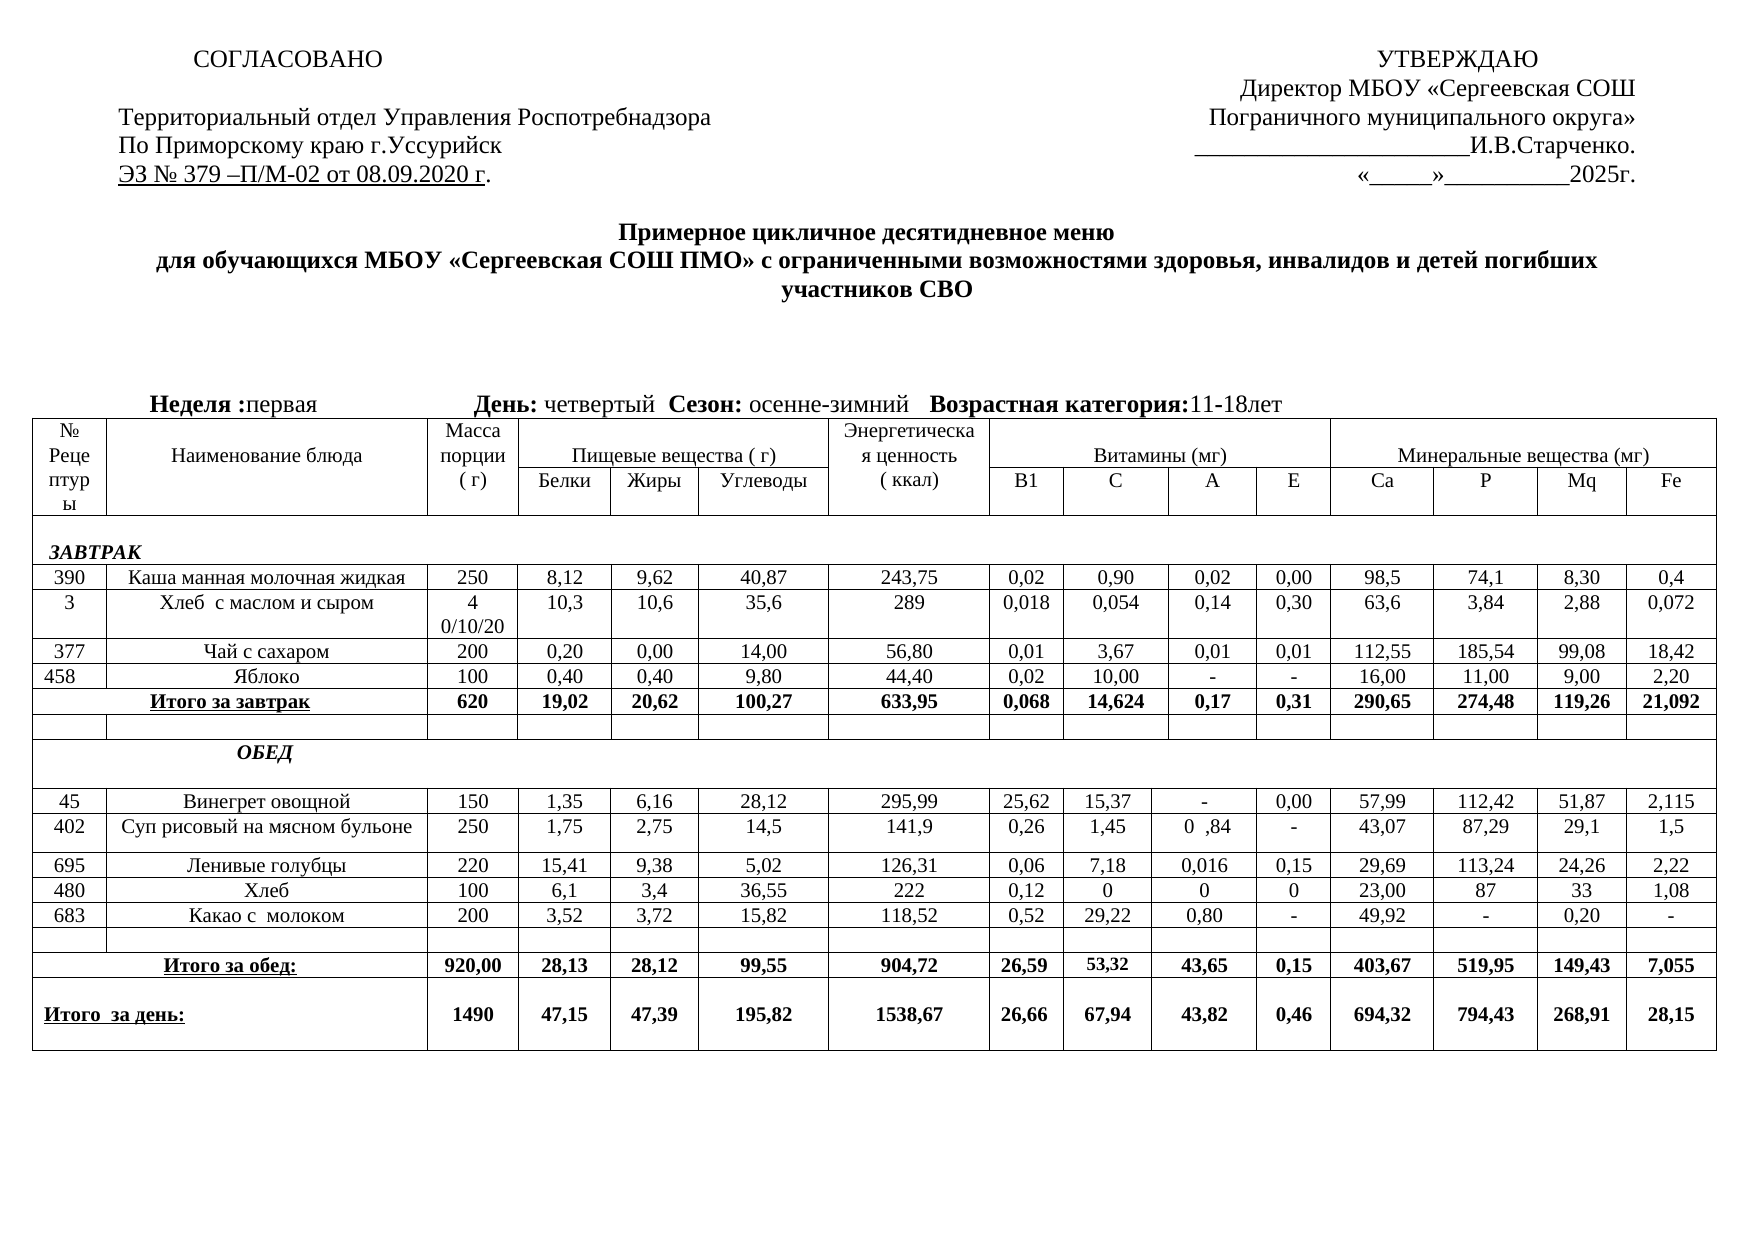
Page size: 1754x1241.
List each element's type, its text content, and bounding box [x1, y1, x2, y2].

table_cell 113,24 [1434, 853, 1537, 877]
table_cell [1257, 715, 1330, 738]
table_cell 0,01 [1169, 639, 1256, 663]
table_header Наименование блюда [107, 419, 427, 515]
table_cell 0,14 [1169, 590, 1256, 638]
table_cell 56,80 [829, 639, 989, 663]
table_cell 28,12 [699, 789, 828, 813]
table_cell 9,80 [699, 664, 828, 688]
table_cell 0,01 [1257, 639, 1330, 663]
table_cell 2,115 [1627, 789, 1716, 813]
table_cell 1,75 [519, 814, 610, 852]
table_cell C [1064, 468, 1168, 515]
table_cell 16,00 [1331, 664, 1433, 688]
table_cell 43,07 [1331, 814, 1433, 852]
table_cell 0,4 [1627, 565, 1716, 589]
table_cell 377 [33, 639, 106, 663]
table_cell 23,00 [1331, 878, 1433, 902]
table_cell 67,94 [1064, 978, 1151, 1050]
table_cell 49,92 [1331, 903, 1433, 927]
table_cell [518, 715, 611, 738]
table_cell 47,39 [611, 978, 698, 1050]
table_cell 195,82 [699, 978, 828, 1050]
table_cell 18,42 [1627, 639, 1716, 663]
table_header Витамины (мг) [990, 419, 1330, 467]
table_cell 47,15 [519, 978, 610, 1050]
table_cell ЗАВТРАК [33, 516, 1716, 564]
table_cell Итого за день: [33, 978, 427, 1050]
table_cell 29,69 [1331, 853, 1433, 877]
table_cell 10,6 [612, 590, 698, 638]
table_cell 0,15 [1257, 853, 1330, 877]
table_cell [107, 715, 427, 738]
table_cell Итого за обед: [33, 953, 427, 977]
table_cell 0,52 [990, 903, 1063, 927]
table_cell 2,88 [1538, 590, 1626, 638]
table_cell Углеводы [699, 468, 828, 515]
table_cell 0,90 [1064, 565, 1168, 589]
table_cell 290,65 [1331, 689, 1433, 713]
table_cell [699, 715, 828, 738]
table_cell 9,62 [612, 565, 698, 589]
table_cell 149,43 [1538, 953, 1626, 977]
table_cell [612, 715, 698, 738]
table_cell 53,32 [1064, 953, 1151, 977]
table_cell 0,80 [1152, 903, 1256, 927]
table_cell 28,15 [1627, 978, 1716, 1050]
table_cell 28,12 [611, 953, 698, 977]
table_cell 0,02 [990, 664, 1063, 688]
table_cell Ленивые голубцы [107, 853, 427, 877]
table_cell 0,02 [1169, 565, 1256, 589]
table_cell - [1169, 664, 1256, 688]
table_cell 24,26 [1538, 853, 1626, 877]
table_cell 0,06 [990, 853, 1063, 877]
table_cell 0,12 [990, 878, 1063, 902]
text ЭЗ № 379 –П/М-02 от 08.09.2020 г. «_____»__________2025г. [118, 159, 1636, 188]
table_cell [107, 928, 427, 952]
table_cell Итого за завтрак [33, 689, 427, 713]
table_cell 0,02 [990, 565, 1063, 589]
table_cell 28,13 [519, 953, 610, 977]
table_cell [990, 715, 1063, 738]
table_cell 51,87 [1538, 789, 1626, 813]
table_cell - [1257, 664, 1330, 688]
table_cell 3,72 [611, 903, 698, 927]
table_cell Какао с молоком [107, 903, 427, 927]
table_cell Чай с сахаром [107, 639, 427, 663]
table_cell 794,43 [1434, 978, 1537, 1050]
table_cell Ca [1331, 468, 1433, 515]
table_cell 5,02 [699, 853, 828, 877]
table_cell [1152, 928, 1256, 952]
table_cell 0,068 [990, 689, 1063, 713]
table_cell 119,26 [1538, 689, 1626, 713]
table_cell 0 [1064, 878, 1151, 902]
table_cell [428, 928, 518, 952]
table_cell 14,624 [1064, 689, 1168, 713]
table_cell 1,35 [519, 789, 610, 813]
table_cell 3,52 [519, 903, 610, 927]
table_cell - [1434, 903, 1537, 927]
table_cell 0,072 [1627, 590, 1716, 638]
text Примерное цикличное десятидневное меню [118, 217, 1636, 246]
table_cell 57,99 [1331, 789, 1433, 813]
table_cell [1331, 928, 1433, 952]
table_cell A [1169, 468, 1256, 515]
table_cell 36,55 [699, 878, 828, 902]
table_cell 100,27 [699, 689, 828, 713]
table_cell [1627, 928, 1716, 952]
table_cell 10,3 [518, 590, 611, 638]
table_cell 141,9 [829, 814, 989, 852]
table_cell 0,46 [1257, 978, 1330, 1050]
table_cell 6,16 [611, 789, 698, 813]
table_header Масса порции ( г) [428, 419, 518, 515]
text Неделя :первая День: четвертый Сезон: осенне-зимний Возрастная категория:11-18лет [118, 389, 1636, 417]
table_cell 0,20 [518, 639, 611, 663]
table_cell [1434, 715, 1537, 738]
table_cell 0 [1257, 878, 1330, 902]
table_cell - [1257, 814, 1330, 852]
table_cell Mq [1538, 468, 1626, 515]
table_cell 21,092 [1627, 689, 1716, 713]
table_cell ОБЕД [33, 740, 1716, 788]
text Директор МБОУ «Сергеевская СОШ [118, 73, 1636, 102]
table_cell 0,20 [1538, 903, 1626, 927]
table_cell 220 [428, 853, 518, 877]
table_cell 25,62 [990, 789, 1063, 813]
table_cell 87 [1434, 878, 1537, 902]
table_cell [1538, 928, 1626, 952]
table_cell [699, 928, 828, 952]
table_header Пищевые вещества ( г) [519, 419, 828, 467]
table_cell 45 [33, 789, 106, 813]
table_cell 0,018 [990, 590, 1063, 638]
table_cell 0,00 [1257, 789, 1330, 813]
text для обучающихся МБОУ «Сергеевская СОШ ПМО» с ограниченными возможностями здоровья, инвалидов и детей погибших участников СВО [118, 246, 1636, 303]
table_cell 29,22 [1064, 903, 1151, 927]
table_cell 63,6 [1331, 590, 1433, 638]
table_cell 1538,67 [829, 978, 989, 1050]
table_cell [829, 928, 989, 952]
table_cell 0,40 [518, 664, 611, 688]
table_cell 40/10/20 [428, 590, 517, 638]
table_cell 26,59 [990, 953, 1063, 977]
table_cell 8,30 [1538, 565, 1626, 589]
table_cell 0,31 [1257, 689, 1330, 713]
table_cell - [1257, 903, 1330, 927]
table_cell 0,40 [612, 664, 698, 688]
table_cell [519, 928, 610, 952]
table_cell 7,18 [1064, 853, 1151, 877]
table_cell 620 [428, 689, 517, 713]
table_cell - [1152, 789, 1256, 813]
table_cell 14,00 [699, 639, 828, 663]
table_cell [33, 715, 106, 738]
table_cell [829, 715, 989, 738]
table_cell B1 [990, 468, 1063, 515]
table_cell 26,66 [990, 978, 1063, 1050]
table_cell 695 [33, 853, 106, 877]
table_cell 9,38 [611, 853, 698, 877]
table_cell 694,32 [1331, 978, 1433, 1050]
table_cell 8,12 [518, 565, 611, 589]
table_cell Fe [1627, 468, 1716, 515]
table_cell 20,62 [612, 689, 698, 713]
table_cell [428, 715, 517, 738]
table_cell 268,91 [1538, 978, 1626, 1050]
table_header № Рецептуры [33, 419, 106, 515]
table_cell 43,65 [1152, 953, 1256, 977]
table_cell 3 [33, 590, 106, 638]
table_cell 100 [428, 878, 518, 902]
table_cell 40,87 [699, 565, 828, 589]
table_cell 250 [428, 814, 518, 852]
table_cell 15,37 [1064, 789, 1151, 813]
table_cell 480 [33, 878, 106, 902]
table_cell 0,17 [1169, 689, 1256, 713]
table_cell 98,5 [1331, 565, 1433, 589]
table_cell Хлеб [107, 878, 427, 902]
table_cell 1,45 [1064, 814, 1151, 852]
table_cell 0,054 [1064, 590, 1168, 638]
table_cell 250 [428, 565, 517, 589]
table_cell E [1257, 468, 1330, 515]
table_cell 9,00 [1538, 664, 1626, 688]
table_cell 200 [428, 903, 518, 927]
table_cell 99,08 [1538, 639, 1626, 663]
table_cell 2,22 [1627, 853, 1716, 877]
table_cell 3,67 [1064, 639, 1168, 663]
table_cell 3,4 [611, 878, 698, 902]
table_cell 1490 [428, 978, 518, 1050]
table_cell Жиры [611, 468, 698, 515]
table_cell 99,55 [699, 953, 828, 977]
table_cell [1434, 928, 1537, 952]
table_cell 44,40 [829, 664, 989, 688]
table_cell 0,26 [990, 814, 1063, 852]
table_cell 274,48 [1434, 689, 1537, 713]
table_cell Винегрет овощной [107, 789, 427, 813]
table_cell 35,6 [699, 590, 828, 638]
table_cell [1169, 715, 1256, 738]
table_cell 33 [1538, 878, 1626, 902]
table_cell 0 ,84 [1152, 814, 1256, 852]
text По Приморскому краю г.Уссурийск ______________________И.В.Старченко. [118, 131, 1636, 159]
table_cell 29,1 [1538, 814, 1626, 852]
table_cell 3,84 [1434, 590, 1537, 638]
table_cell 10,00 [1064, 664, 1168, 688]
table_cell Суп рисовый на мясном бульоне [107, 814, 427, 852]
table_cell 683 [33, 903, 106, 927]
table_cell 403,67 [1331, 953, 1433, 977]
table_header Энергетическая ценность ( ккал) [829, 419, 989, 515]
table_cell 1,5 [1627, 814, 1716, 852]
text Территориальный отдел Управления Роспотребнадзора Пограничного муниципального округа» [118, 102, 1636, 131]
table_cell [1064, 928, 1151, 952]
table_cell 100 [428, 664, 517, 688]
table_cell 920,00 [428, 953, 518, 977]
table_cell 390 [33, 565, 106, 589]
table_cell 222 [829, 878, 989, 902]
table_cell 87,29 [1434, 814, 1537, 852]
table_cell 150 [428, 789, 518, 813]
table_cell 458 [33, 664, 106, 688]
table_cell 118,52 [829, 903, 989, 927]
table_cell 14,5 [699, 814, 828, 852]
table_cell 0,15 [1257, 953, 1330, 977]
table_cell Белки [519, 468, 610, 515]
table_cell [990, 928, 1063, 952]
table_cell 0,01 [990, 639, 1063, 663]
table_cell 0,30 [1257, 590, 1330, 638]
table_cell 2,20 [1627, 664, 1716, 688]
table_cell 2,75 [611, 814, 698, 852]
table_cell Каша манная молочная жидкая [107, 565, 427, 589]
table_cell 295,99 [829, 789, 989, 813]
table_cell 74,1 [1434, 565, 1537, 589]
table_cell 126,31 [829, 853, 989, 877]
table_cell [1257, 928, 1330, 952]
table_cell P [1434, 468, 1537, 515]
table_cell [1538, 715, 1626, 738]
table_cell [1064, 715, 1168, 738]
table_cell 0,00 [1257, 565, 1330, 589]
table_cell [33, 928, 106, 952]
table_cell 243,75 [829, 565, 989, 589]
table_cell Яблоко [107, 664, 427, 688]
table_cell 43,82 [1152, 978, 1256, 1050]
table_header Минеральные вещества (мг) [1331, 419, 1716, 467]
table_cell 0,00 [612, 639, 698, 663]
table_cell 15,82 [699, 903, 828, 927]
table_cell 6,1 [519, 878, 610, 902]
table_cell 185,54 [1434, 639, 1537, 663]
table_cell 633,95 [829, 689, 989, 713]
table_cell 112,42 [1434, 789, 1537, 813]
table_cell [1331, 715, 1433, 738]
table_cell 289 [829, 590, 989, 638]
table_cell 1,08 [1627, 878, 1716, 902]
table_cell 7,055 [1627, 953, 1716, 977]
table_cell [1627, 715, 1716, 738]
table_cell 112,55 [1331, 639, 1433, 663]
table_cell 19,02 [518, 689, 611, 713]
table_cell 0,016 [1152, 853, 1256, 877]
text СОГЛАСОВАНО УТВЕРЖДАЮ [118, 44, 1636, 73]
table_cell 15,41 [519, 853, 610, 877]
table_cell 200 [428, 639, 517, 663]
table_cell Хлеб с маслом и сыром [107, 590, 427, 638]
table_cell 11,00 [1434, 664, 1537, 688]
table_cell - [1627, 903, 1716, 927]
table_cell 0 [1152, 878, 1256, 902]
table_cell 402 [33, 814, 106, 852]
table_cell [611, 928, 698, 952]
table_cell 904,72 [829, 953, 989, 977]
table_cell 519,95 [1434, 953, 1537, 977]
